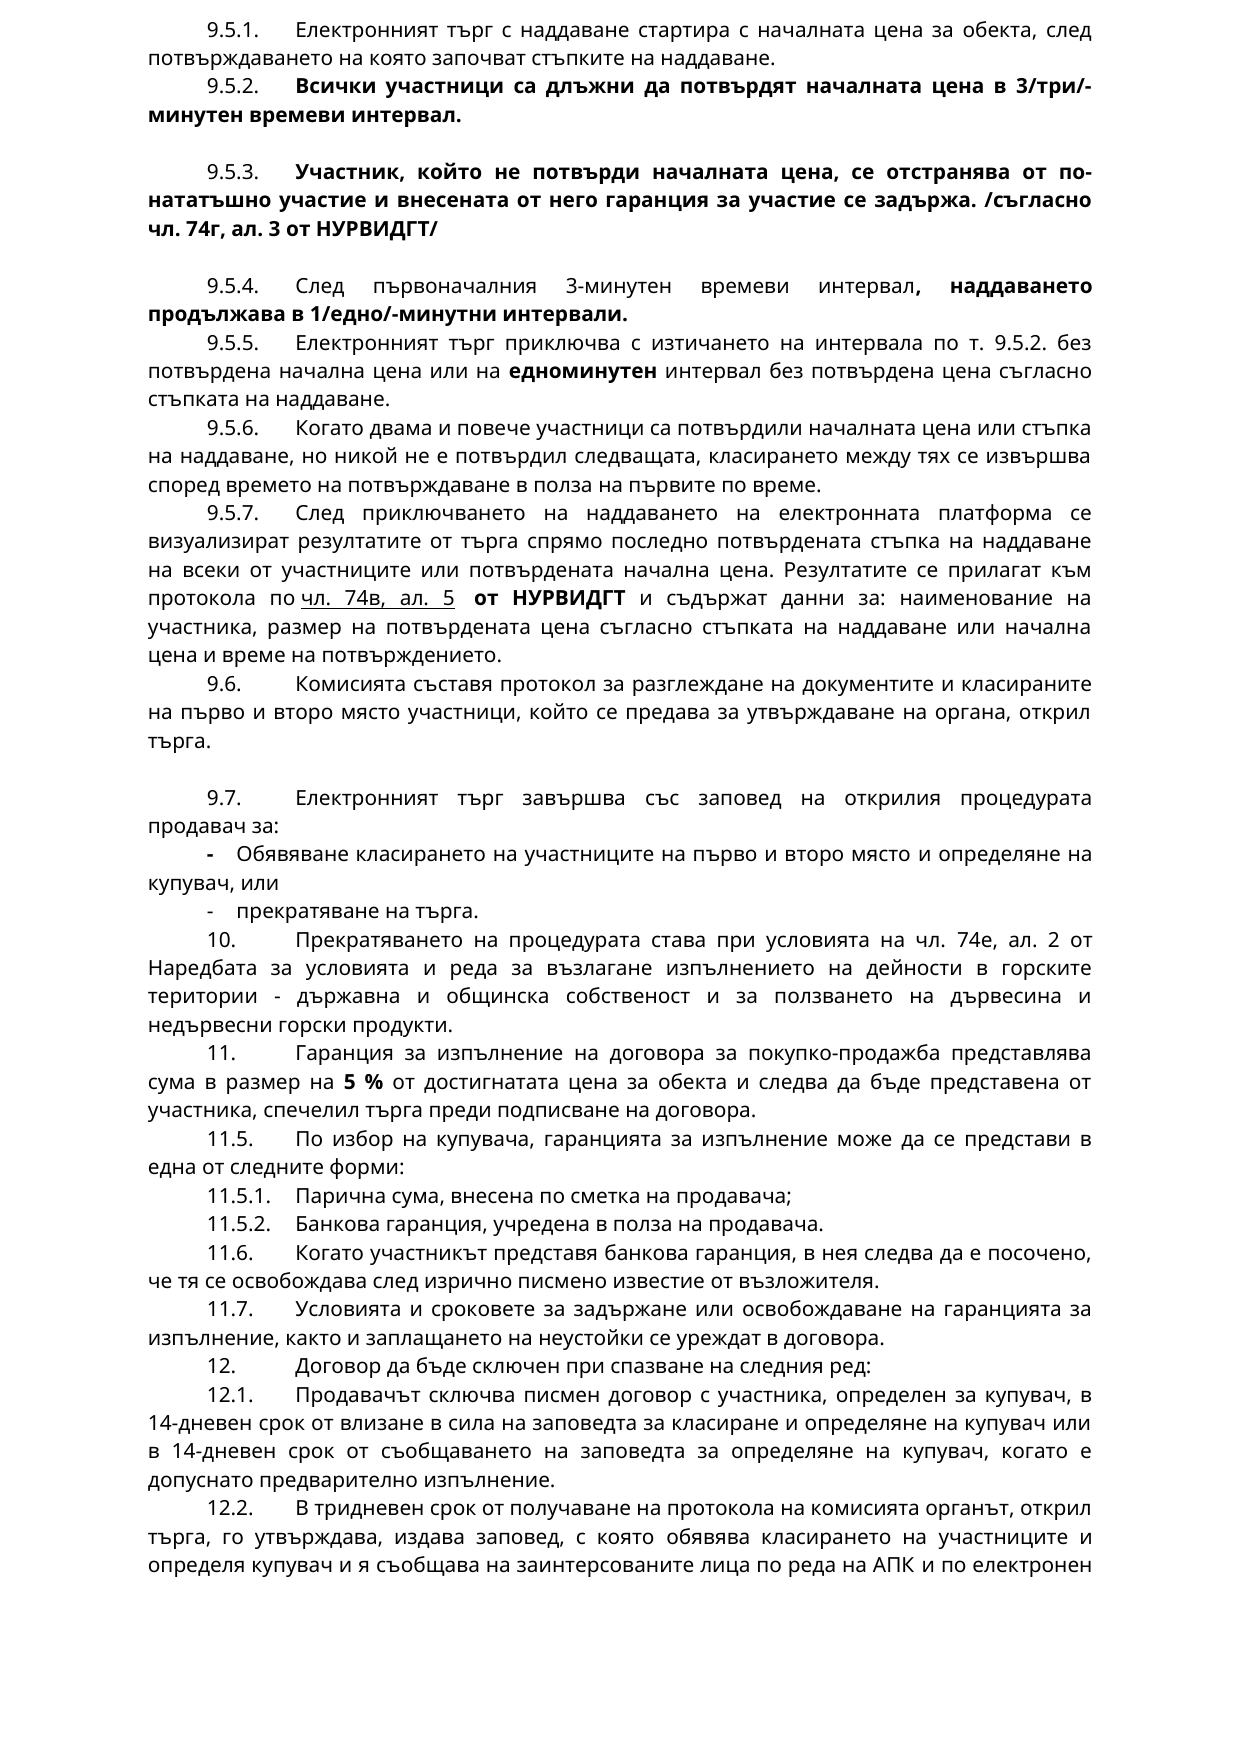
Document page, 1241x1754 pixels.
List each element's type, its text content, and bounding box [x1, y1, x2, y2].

list След първоначалния 3-минутен времеви интервал, наддаването продължава в 1/едно/-минутни интервали. [148, 271, 1093, 328]
list Комисията съставя протокол за разглеждане на документите и класираните на първо и второ място участници, който се предава за утвърждаване на органа, открил търга. [148, 669, 1093, 754]
list Всички участници са длъжни да потвърдят началната цена в 3/три/-минутен времеви интервал. [148, 72, 1093, 128]
text 9.5.6. Когато двама и повече участници са потвърдили началната цена или стъпка на наддаване, но никой не е потвърдил следващата, класирането между тях се извършва според времето на потвърждаване в полза на първите по време. [148, 413, 1093, 498]
list Електронният търг с наддаване стартира с началната цена за обекта, след потвърждаването на която започват стъпките на наддаване. [148, 15, 1093, 72]
list Парична сума, внесена по сметка на продавача; [148, 1181, 1093, 1209]
list прекратяване на търга. [148, 896, 1093, 925]
list Продавачът сключва писмен договор с участника, определен за купувач, в 14-дневен срок от влизане в сила на заповедта за класиране и определяне на купувач или в 14-дневен срок от съобщаването на заповедта за определяне на купувач, когато е допуснато предварително изпълнение. [148, 1380, 1093, 1493]
list Участник, който не потвърди началната цена, се отстранява от по-нататъшно участие и внесената от него гаранция за участие се задържа. /съгласно чл. 74г, ал. 3 от НУРВИДГТ/ [148, 157, 1093, 242]
list Банкова гаранция, учредена в полза на продавача. [148, 1209, 1093, 1238]
text 9.5.7. След приключването на наддаването на електронната платформа се визуализират резултатите от търга спрямо последно потвърдената стъпка на наддаване на всеки от участниците или потвърдената начална цена. Резултатите се прилагат към протокола по чл. 74в, ал. 5 от НУРВИДГТ и съдържат данни за: наименование на участника, размер на потвърдената цена съгласно стъпката на наддаване или начална цена и време на потвърждението. [148, 498, 1093, 669]
list Гаранция за изпълнение на договора за покупко-продажба представлява сума в размер на 5 % от достигнатата цена за обекта и следва да бъде представена от участника, спечелил търга преди подписване на договора. [148, 1038, 1093, 1124]
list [148, 1493, 1093, 1579]
list Електронният търг завършва със заповед на открилия процедурата продавач за: [148, 783, 1093, 839]
list По избор на купувача, гаранцията за изпълнение може да се представи в една от следните форми: [148, 1124, 1093, 1181]
text 9.5.5. Електронният търг приключва с изтичането на интервала по т. 9.5.2. без потвърдена начална цена или на едноминутен интервал без потвърдена цена съгласно стъпката на наддаване. [148, 328, 1093, 413]
list Прекратяването на процедурата става при условията на чл. 74e, ал. 2 от Наредбата за условията и реда за възлагане изпълнението на дейности в горските територии - държавна и общинска собственост и за ползването на дървесина и недървесни горски продукти. [148, 925, 1093, 1038]
list Когато участникът представя банкова гаранция, в нея следва да е посочено, че тя се освобождава след изрично писмено известие от възложителя. [148, 1238, 1093, 1294]
list Договор да бъде сключен при спазване на следния ред: [148, 1351, 1093, 1380]
list Обявяване класирането на участниците на първо и второ място и определяне на купувач, или [148, 839, 1093, 896]
list Условията и сроковете за задържане или освобождаване на гаранцията за изпълнение, както и заплащането на неустойки се уреждат в договора. [148, 1294, 1093, 1351]
